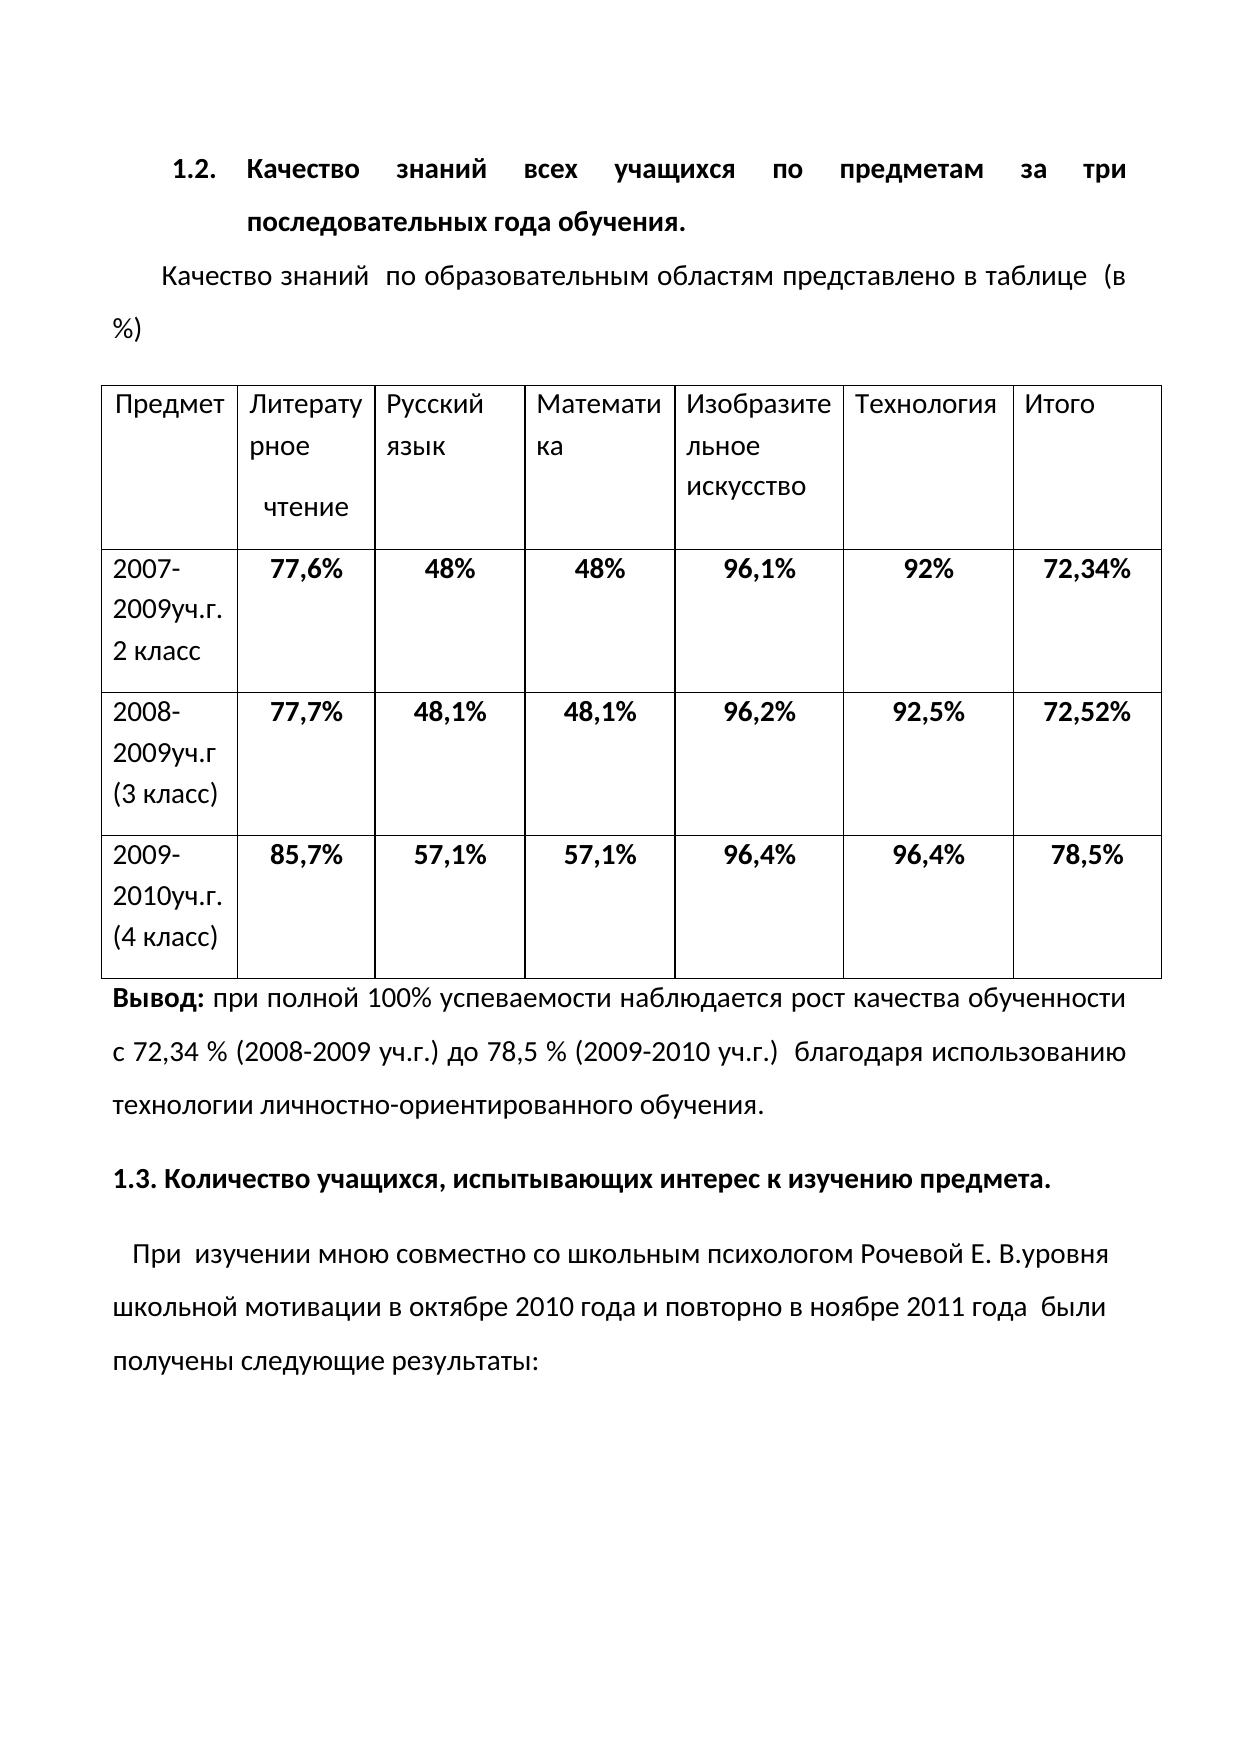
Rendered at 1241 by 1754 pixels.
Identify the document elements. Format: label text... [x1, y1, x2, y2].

text Качество знаний по образовательным областям представлено в таблице (в %) [112, 257, 1128, 346]
table_header Математика [526, 386, 674, 549]
table_header Итого [1014, 386, 1161, 549]
table_header Русский язык [376, 386, 524, 549]
table_cell 77,7% [238, 693, 374, 835]
table_cell 57,1% [376, 836, 524, 978]
table_cell 48% [376, 550, 524, 692]
table_cell 72,52% [1014, 693, 1161, 835]
table_cell 96,2% [676, 693, 843, 835]
table_cell 85,7% [238, 836, 374, 978]
table_cell 48,1% [376, 693, 524, 835]
table_cell 2009-2010уч.г.(4 класс) [102, 836, 237, 978]
table_cell 96,1% [676, 550, 843, 692]
text Вывод: при полной 100% успеваемости наблюдается рост качества обученности с 72,34 % (2008-2009 уч.г.) до 78,5 % (2009-2010 уч.г.) благодаря использованию технологии личностно-ориентированного обучения. [112, 979, 1128, 1122]
table_header Технология [844, 386, 1013, 549]
table_cell 48% [526, 550, 674, 692]
table_cell 72,34% [1014, 550, 1161, 692]
table_cell 78,5% [1014, 836, 1161, 978]
table_header Изобразительное искусство [676, 386, 843, 549]
table_header Литературное чтение [238, 386, 374, 549]
table_cell 57,1% [526, 836, 674, 978]
table_cell 2007-2009уч.г. 2 класс [102, 550, 237, 692]
table_cell 96,4% [844, 836, 1013, 978]
table_cell 92% [844, 550, 1013, 692]
table_cell 2008-2009уч.г (3 класс) [102, 693, 237, 835]
list Качество знаний всех учащихся по предметам за три последовательных года обучения. [172, 150, 1128, 239]
table_cell 77,6% [238, 550, 374, 692]
table_header Предмет [102, 386, 237, 549]
table_cell 92,5% [844, 693, 1013, 835]
text 1.3. Количество учащихся, испытывающих интерес к изучению предмета. [112, 1161, 1128, 1196]
text При изучении мною совместно со школьным психологом Рочевой Е. В.уровня школьной мотивации в октябре 2010 года и повторно в ноябре 2011 года были получены следующие результаты: [112, 1235, 1128, 1377]
table_cell 48,1% [526, 693, 674, 835]
table_cell 96,4% [676, 836, 843, 978]
